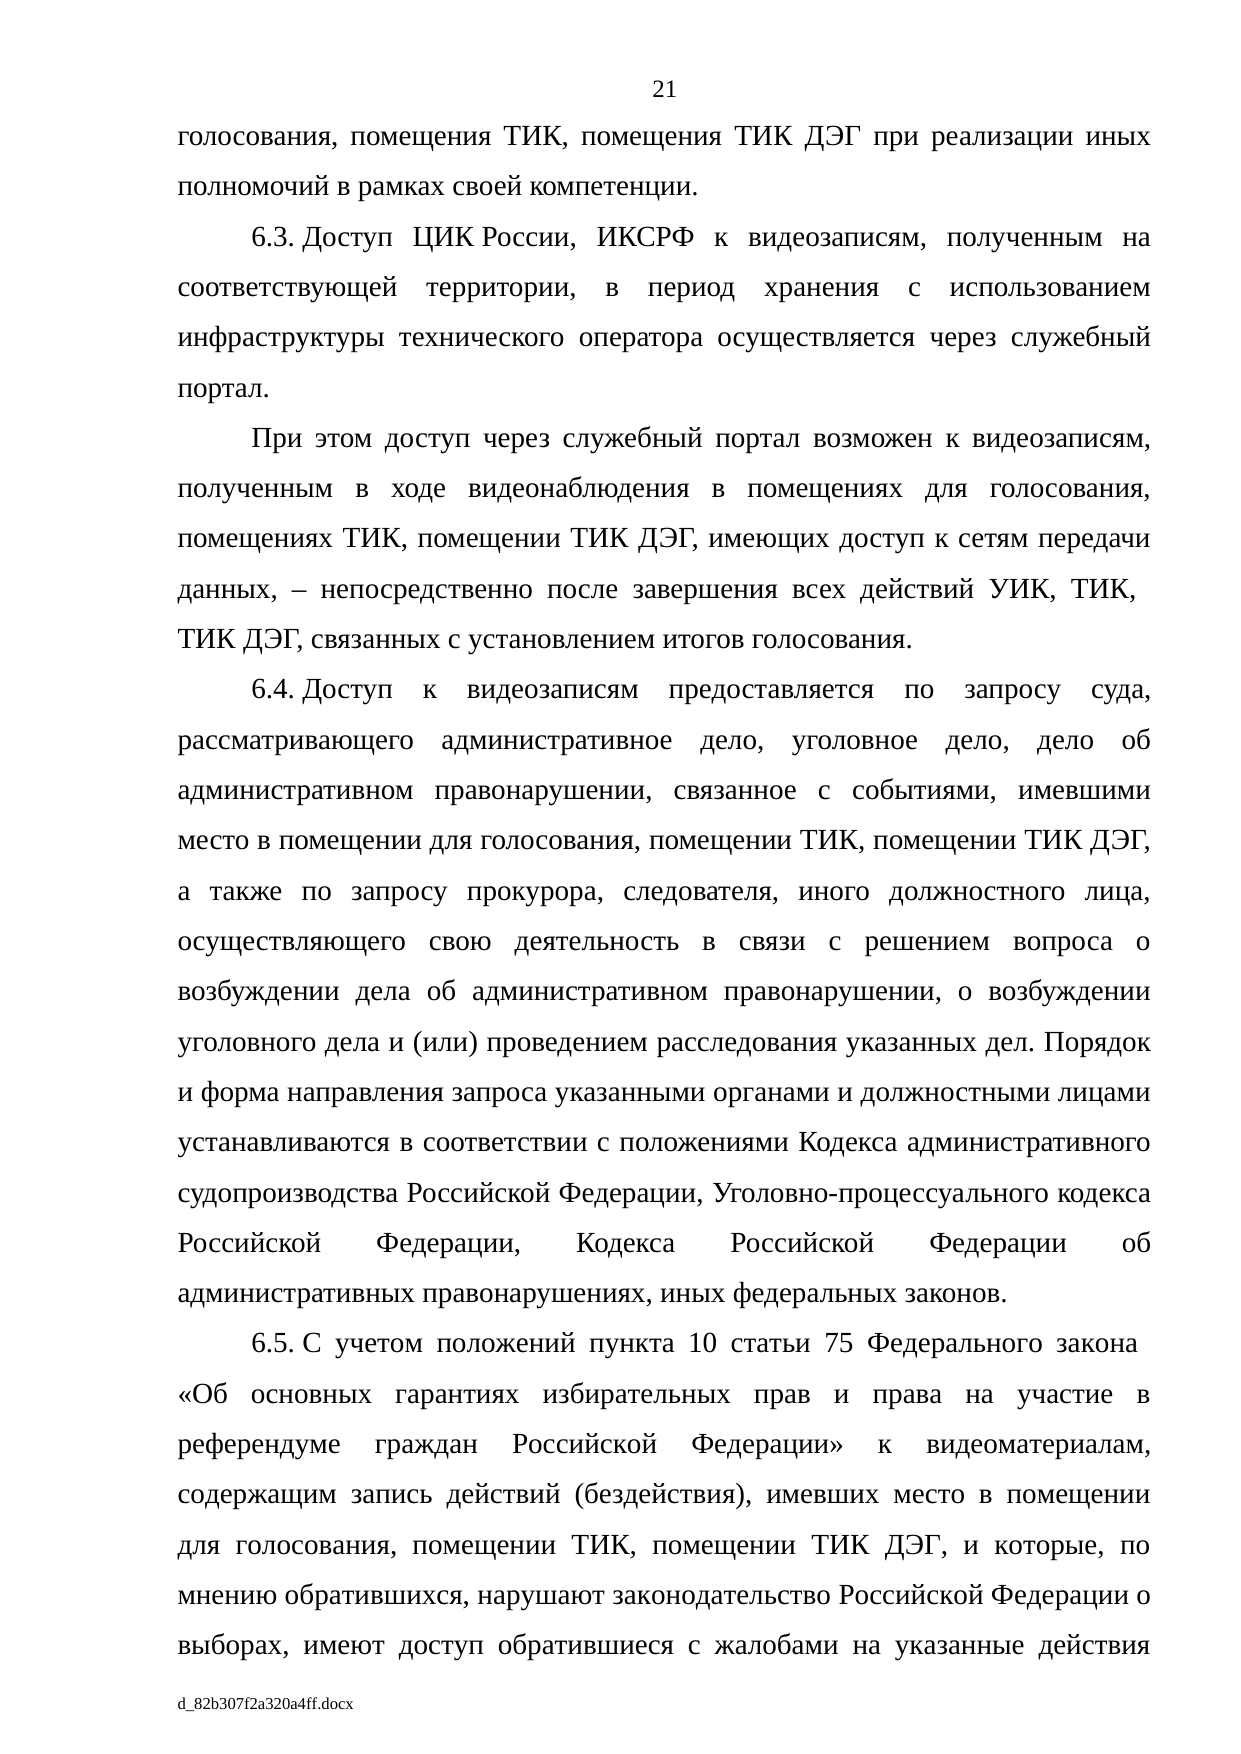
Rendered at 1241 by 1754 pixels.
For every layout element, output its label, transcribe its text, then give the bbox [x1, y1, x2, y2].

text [177, 118, 1152, 202]
text 6.4. Доступ к видеозаписям предоставляется по запросу суда, рассматривающего административное дело, уголовное дело, дело об административном правонарушении, связанное с событиями, имевшими место в помещении для голосования, помещении ТИК, помещении ТИК ДЭГ, а также по запросу прокурора, следователя, иного должностного лица, осуществляющего свою деятельность в связи с решением вопроса о возбуждении дела об административном правонарушении, о возбуждении уголовного дела и (или) проведением расследования указанных дел. Порядок и форма направления запроса указанными органами и должностными лицами устанавливаются в соответствии с положениями Кодекса административного судопроизводства Российской Федерации, Уголовно-процессуального кодекса Российской Федерации, Кодекса Российской Федерации об административных правонарушениях, иных федеральных законов. [177, 672, 1152, 1309]
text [177, 1326, 1152, 1661]
text При этом доступ через служебный портал возможен к видеозаписям, полученным в ходе видеонаблюдения в помещениях для голосования, помещениях ТИК, помещении ТИК ДЭГ, имеющих доступ к сетям передачи данных, – непосредственно после завершения всех действий УИК, ТИК, ТИК ДЭГ, связанных с установлением итогов голосования. [177, 420, 1152, 655]
text 6.3. Доступ ЦИК России, ИКСРФ к видеозаписям, полученным на соответствующей территории, в период хранения с использованием инфраструктуры технического оператора осуществляется через служебный портал. [177, 219, 1152, 403]
